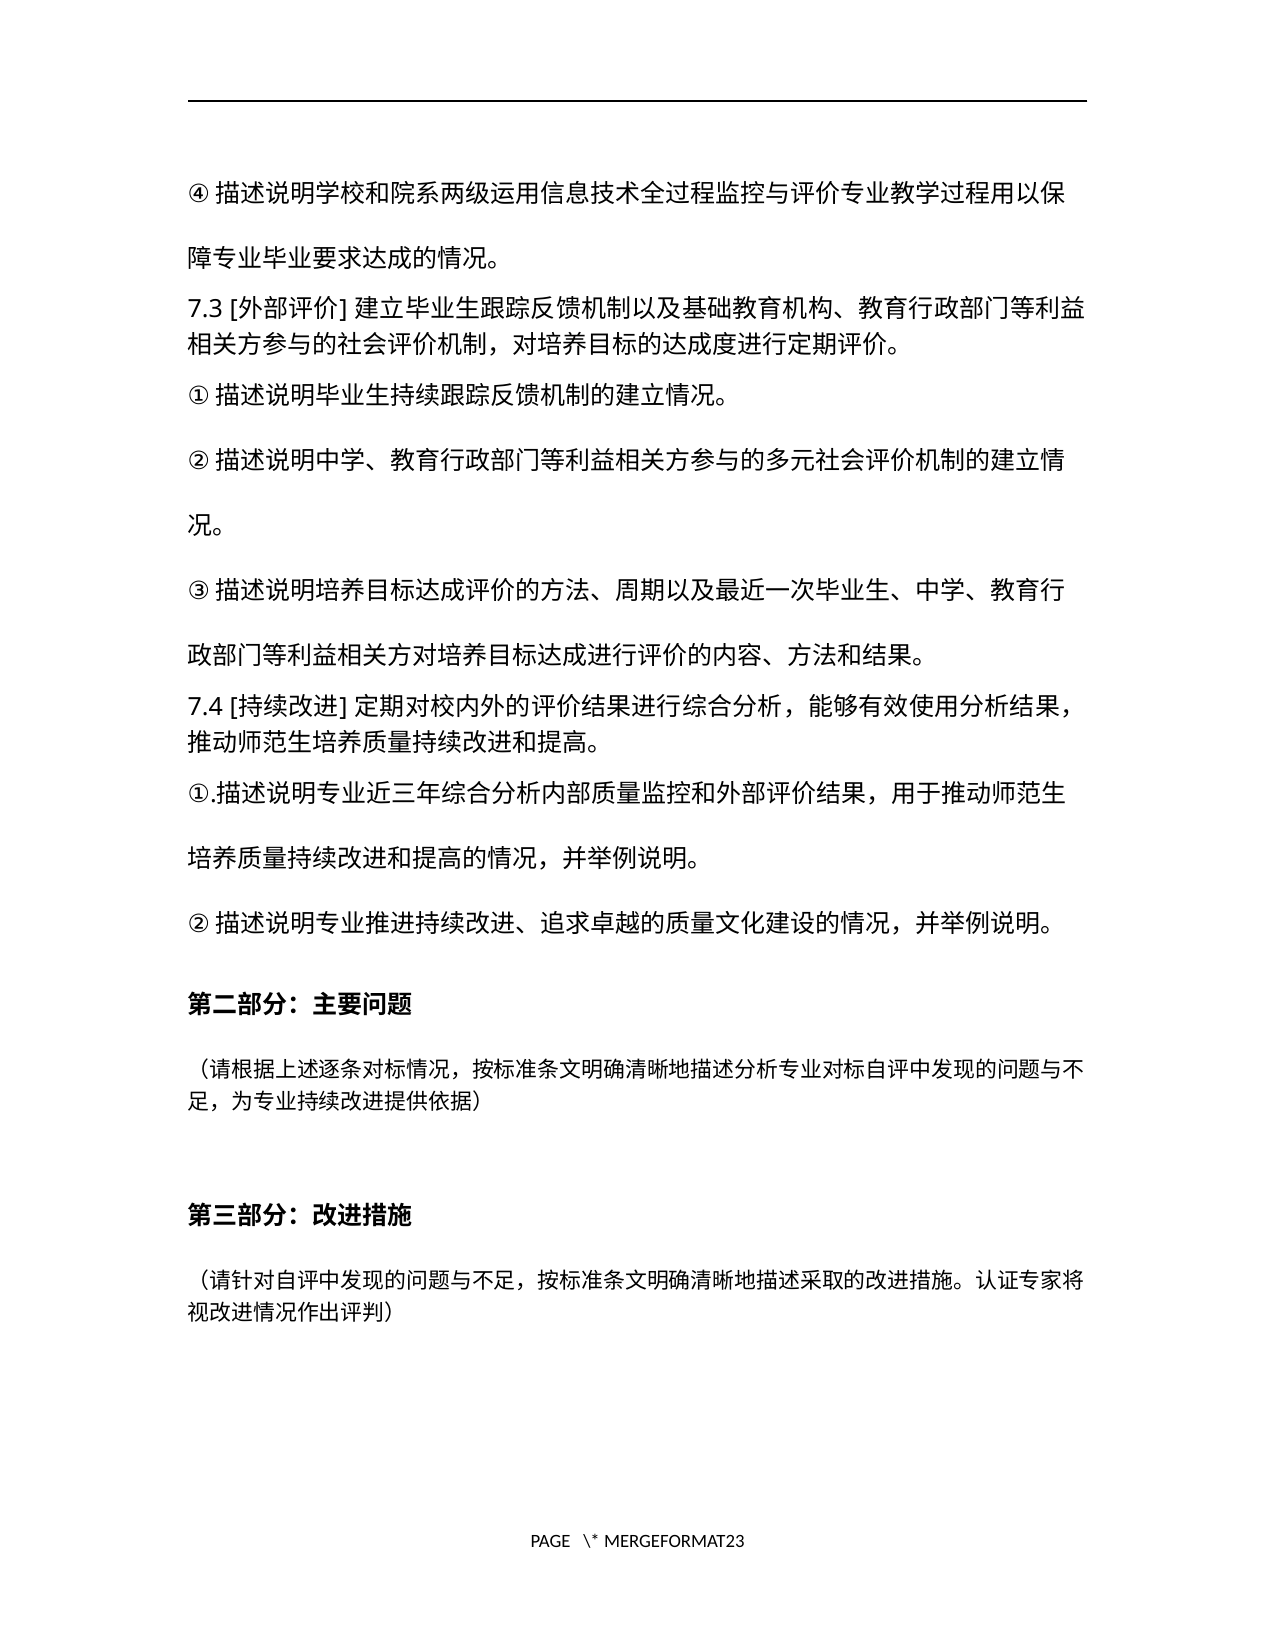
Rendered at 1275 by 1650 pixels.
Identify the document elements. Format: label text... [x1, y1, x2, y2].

text ②描述说明专业推进持续改进、追求卓越的质量文化建设的情况，并举例说明。 [187, 889, 1087, 954]
subtitle 第三部分：改进措施 [187, 1181, 1087, 1246]
text ③描述说明培养目标达成评价的方法、周期以及最近一次毕业生、中学、教育行政部门等利益相关方对培养目标达成进行评价的内容、方法和结果。 [187, 556, 1087, 686]
text ①描述说明毕业生持续跟踪反馈机制的建立情况。 [187, 361, 1087, 426]
text （请针对自评中发现的问题与不足，按标准条文明确清晰地描述采取的改进措施。认证专家将视改进情况作出评判） [187, 1262, 1087, 1327]
subtitle 第二部分：主要问题 [187, 970, 1087, 1035]
text 7.3 [外部评价] 建立毕业生跟踪反馈机制以及基础教育机构、教育行政部门等利益相关方参与的社会评价机制，对培养目标的达成度进行定期评价。 [187, 289, 1087, 361]
text （请根据上述逐条对标情况，按标准条文明确清晰地描述分析专业对标自评中发现的问题与不足，为专业持续改进提供依据） [187, 1051, 1087, 1116]
text ②描述说明中学、教育行政部门等利益相关方参与的多元社会评价机制的建立情况。 [187, 426, 1087, 556]
text ①.描述说明专业近三年综合分析内部质量监控和外部评价结果，用于推动师范生培养质量持续改进和提高的情况，并举例说明。 [187, 759, 1087, 889]
text 7.4 [持续改进] 定期对校内外的评价结果进行综合分析，能够有效使用分析结果，推动师范生培养质量持续改进和提高。 [187, 686, 1087, 759]
text ④描述说明学校和院系两级运用信息技术全过程监控与评价专业教学过程用以保障专业毕业要求达成的情况。 [187, 159, 1087, 289]
